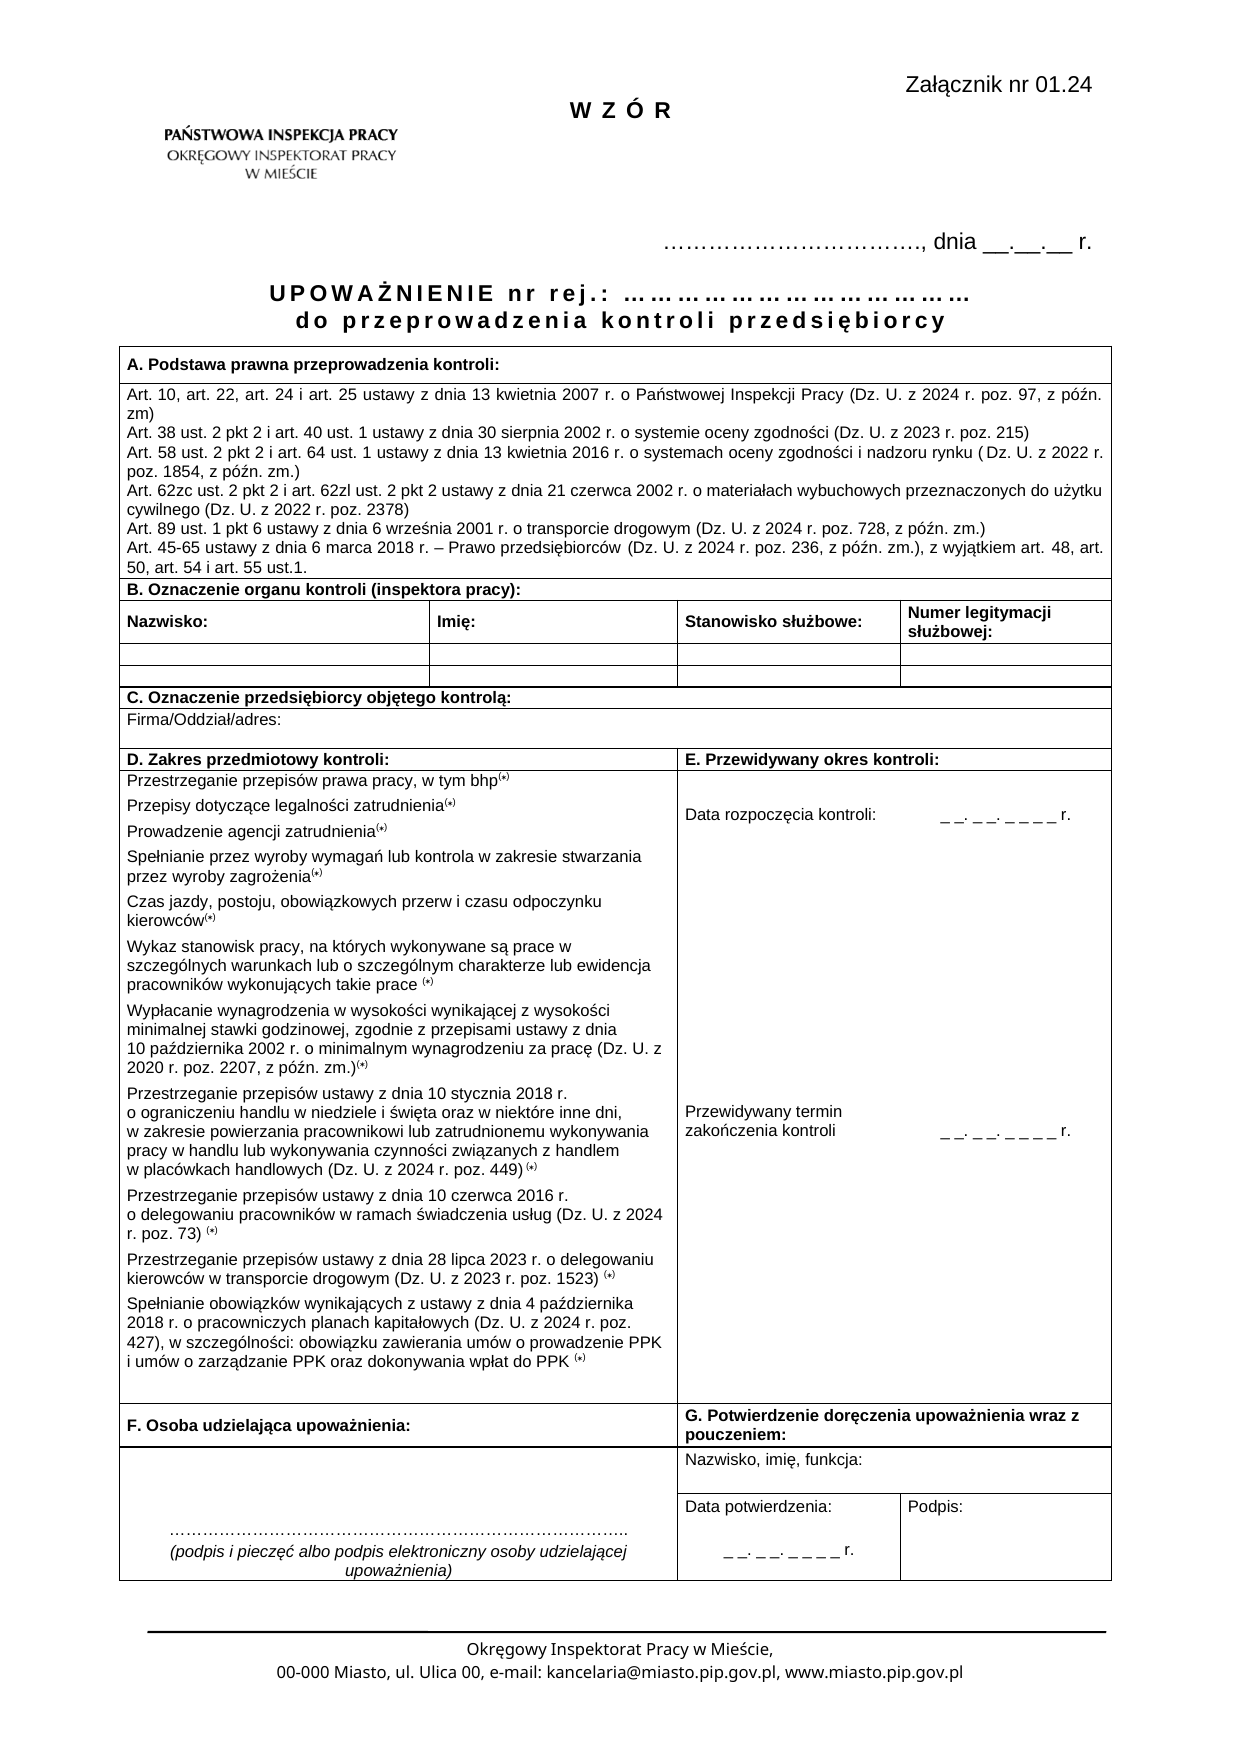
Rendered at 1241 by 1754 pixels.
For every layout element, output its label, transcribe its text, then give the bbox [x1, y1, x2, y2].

table_cell [901, 644, 1111, 665]
table_cell [120, 749, 677, 770]
table_cell [678, 1404, 1111, 1446]
table_cell [901, 601, 1111, 643]
table_cell [120, 709, 1111, 748]
table_cell [120, 771, 677, 1403]
table_cell [430, 601, 677, 643]
table_cell [678, 771, 1111, 1403]
table_cell [678, 1494, 900, 1580]
table_cell [120, 347, 1111, 383]
table_cell [120, 601, 429, 643]
table_cell [678, 1448, 1111, 1493]
picture [147, 123, 416, 204]
table_cell [901, 1494, 1111, 1580]
table_cell [120, 1448, 677, 1580]
table_cell [120, 384, 1111, 578]
table_cell [120, 579, 1111, 600]
table_cell [120, 644, 429, 665]
table_cell [678, 644, 900, 665]
table_cell [1112, 346, 1121, 1581]
table_cell [120, 688, 1111, 708]
table_cell [678, 749, 1111, 770]
table_cell [678, 666, 900, 686]
table_cell [430, 644, 677, 665]
table_cell [901, 666, 1111, 686]
table_cell [678, 601, 900, 643]
table_cell [120, 1404, 677, 1446]
table_header UPOWAŻNIENIE nr rej.: ………………………………… do przeprowadzenia kontroli przedsiębiorcy [119, 254, 1121, 346]
table_cell [430, 666, 677, 686]
table_cell [120, 666, 429, 686]
text ……………………………., dnia __.__.__ r. [148, 228, 1092, 254]
